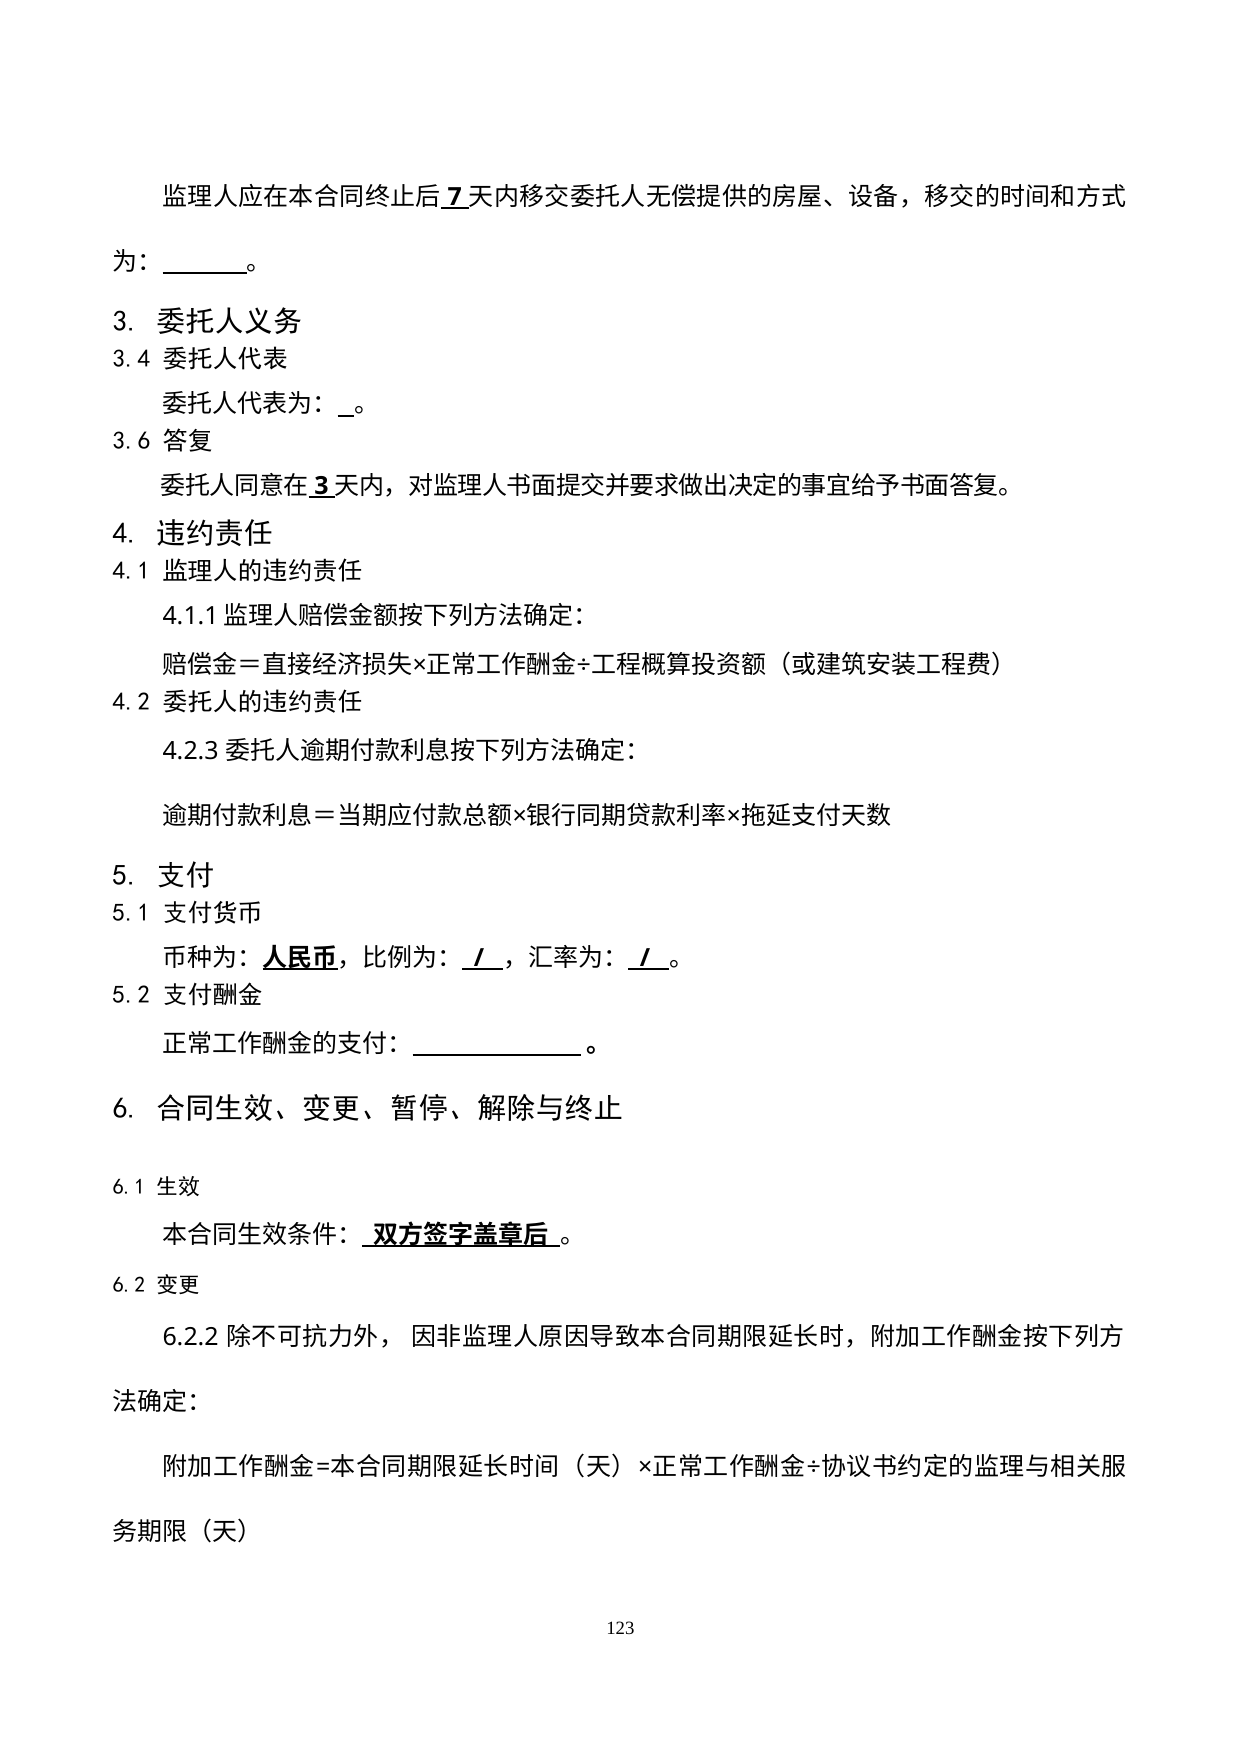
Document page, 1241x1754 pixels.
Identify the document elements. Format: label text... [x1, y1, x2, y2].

text 6.1 生效 [112, 1155, 1128, 1204]
text 4.2 委托人的违约责任 [112, 683, 1128, 716]
text 3. 委托人义务 [112, 292, 1128, 341]
text 4.2.3 委托人逾期付款利息按下列方法确定： [112, 716, 1128, 781]
text 4. 违约责任 [112, 504, 1128, 553]
text 本合同生效条件： 双方签字盖章后 。 [112, 1204, 1128, 1253]
text 4.1.1监理人赔偿金额按下列方法确定： [112, 585, 1128, 634]
text 6. 合同生效、变更、暂停、解除与终止 [112, 1074, 1128, 1139]
text 5. 支付 [112, 846, 1128, 895]
text 5.1 支付货币 [112, 895, 1128, 927]
text 逾期付款利息＝当期应付款总额×银行同期贷款利率×拖延支付天数 [112, 781, 1128, 846]
text 正常工作酬金的支付： 。 [112, 1009, 1128, 1074]
text 5.2 支付酬金 [112, 976, 1128, 1009]
text 3.4 委托人代表 [112, 341, 1128, 373]
text 监理人应在本合同终止后 7 天内移交委托人无偿提供的房屋、设备，移交的时间和方式为： 。 [112, 162, 1128, 292]
text 附加工作酬金=本合同期限延长时间（天）×正常工作酬金÷协议书约定的监理与相关服务期限（天） [112, 1432, 1128, 1562]
text 赔偿金＝直接经济损失×正常工作酬金÷工程概算投资额（或建筑安装工程费） [112, 634, 1128, 683]
text 委托人同意在 3 天内，对监理人书面提交并要求做出决定的事宜给予书面答复。 [112, 455, 1128, 504]
text 币种为：人民币，比例为： / ，汇率为： / 。 [112, 927, 1128, 976]
text 6.2.2 除不可抗力外， 因非监理人原因导致本合同期限延长时，附加工作酬金按下列方法确定： [112, 1302, 1128, 1432]
text 委托人代表为： 。 [112, 373, 1128, 422]
text 3.6 答复 [112, 422, 1128, 455]
text 4.1 监理人的违约责任 [112, 553, 1128, 585]
text 6.2 变更 [112, 1253, 1128, 1302]
